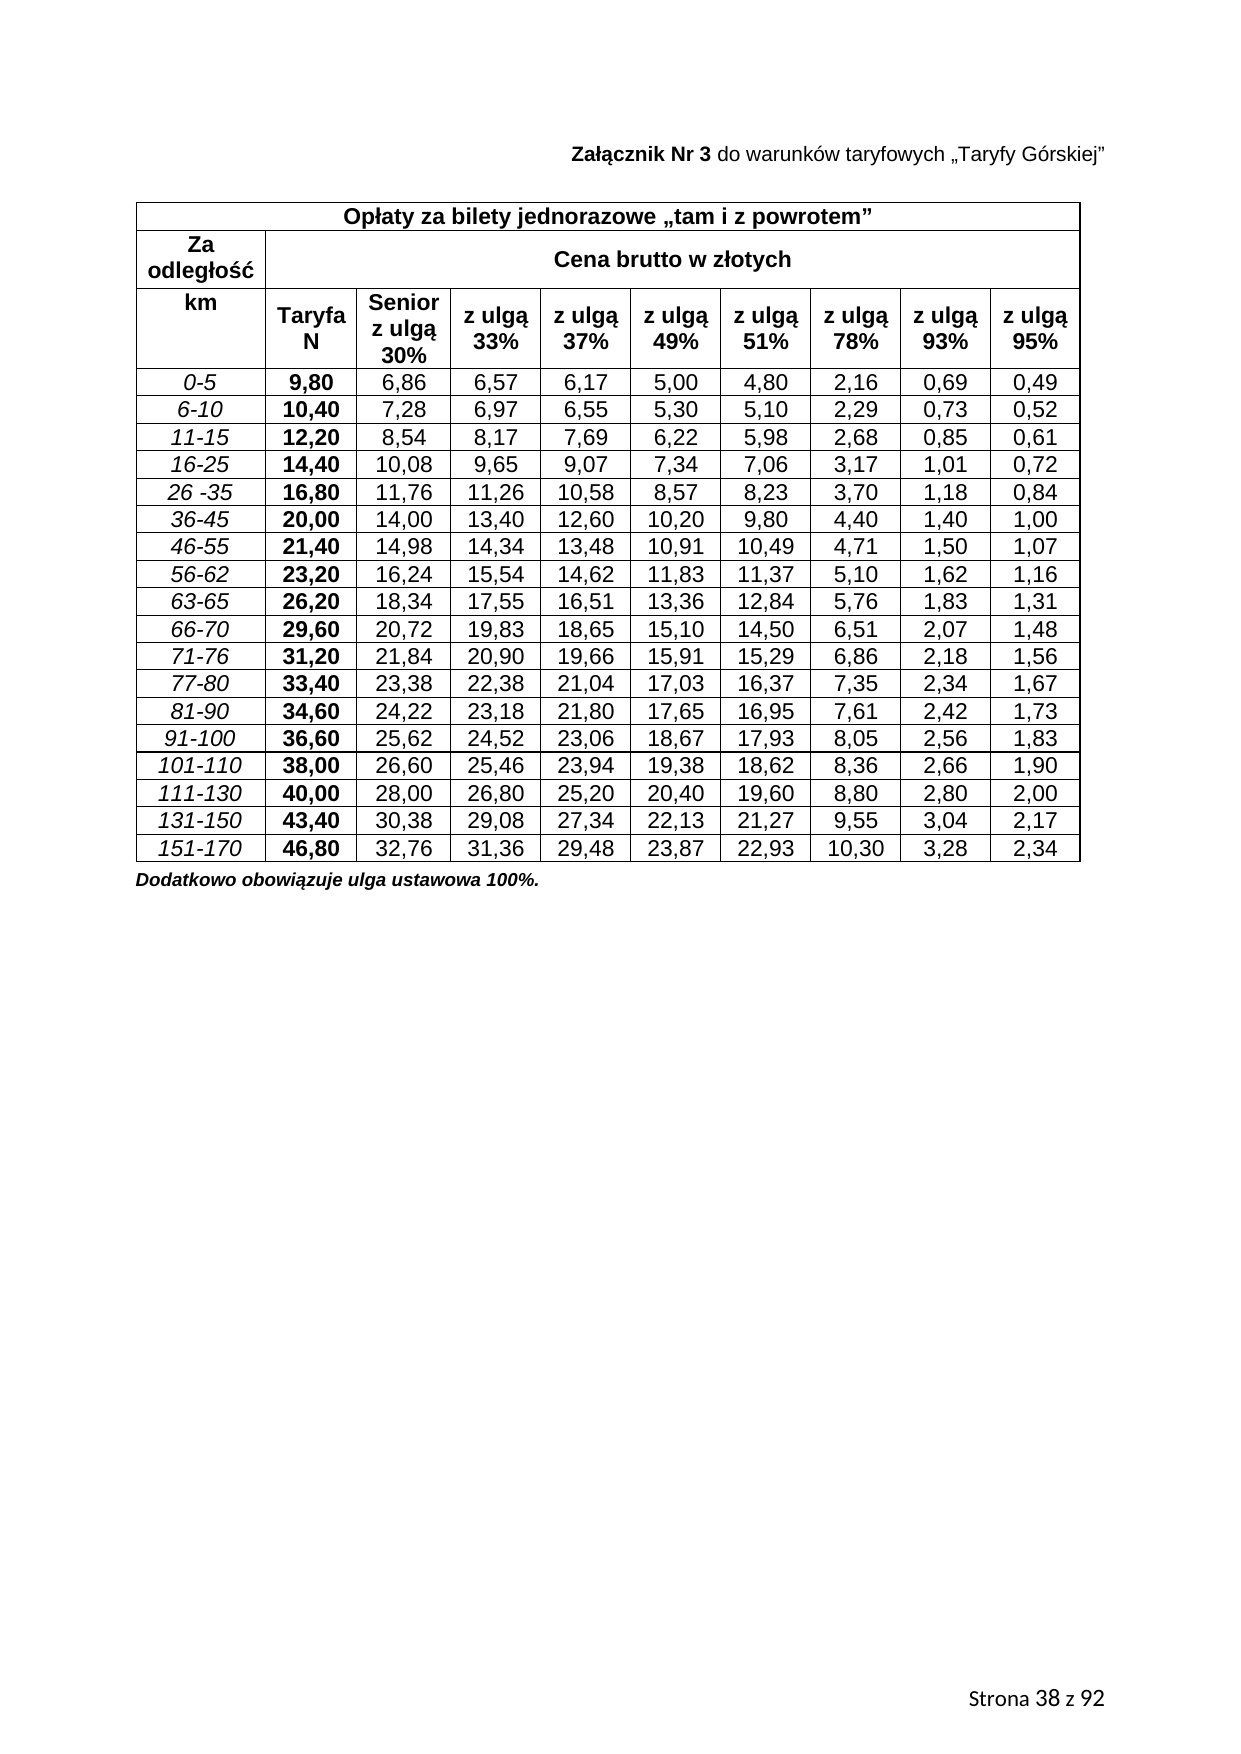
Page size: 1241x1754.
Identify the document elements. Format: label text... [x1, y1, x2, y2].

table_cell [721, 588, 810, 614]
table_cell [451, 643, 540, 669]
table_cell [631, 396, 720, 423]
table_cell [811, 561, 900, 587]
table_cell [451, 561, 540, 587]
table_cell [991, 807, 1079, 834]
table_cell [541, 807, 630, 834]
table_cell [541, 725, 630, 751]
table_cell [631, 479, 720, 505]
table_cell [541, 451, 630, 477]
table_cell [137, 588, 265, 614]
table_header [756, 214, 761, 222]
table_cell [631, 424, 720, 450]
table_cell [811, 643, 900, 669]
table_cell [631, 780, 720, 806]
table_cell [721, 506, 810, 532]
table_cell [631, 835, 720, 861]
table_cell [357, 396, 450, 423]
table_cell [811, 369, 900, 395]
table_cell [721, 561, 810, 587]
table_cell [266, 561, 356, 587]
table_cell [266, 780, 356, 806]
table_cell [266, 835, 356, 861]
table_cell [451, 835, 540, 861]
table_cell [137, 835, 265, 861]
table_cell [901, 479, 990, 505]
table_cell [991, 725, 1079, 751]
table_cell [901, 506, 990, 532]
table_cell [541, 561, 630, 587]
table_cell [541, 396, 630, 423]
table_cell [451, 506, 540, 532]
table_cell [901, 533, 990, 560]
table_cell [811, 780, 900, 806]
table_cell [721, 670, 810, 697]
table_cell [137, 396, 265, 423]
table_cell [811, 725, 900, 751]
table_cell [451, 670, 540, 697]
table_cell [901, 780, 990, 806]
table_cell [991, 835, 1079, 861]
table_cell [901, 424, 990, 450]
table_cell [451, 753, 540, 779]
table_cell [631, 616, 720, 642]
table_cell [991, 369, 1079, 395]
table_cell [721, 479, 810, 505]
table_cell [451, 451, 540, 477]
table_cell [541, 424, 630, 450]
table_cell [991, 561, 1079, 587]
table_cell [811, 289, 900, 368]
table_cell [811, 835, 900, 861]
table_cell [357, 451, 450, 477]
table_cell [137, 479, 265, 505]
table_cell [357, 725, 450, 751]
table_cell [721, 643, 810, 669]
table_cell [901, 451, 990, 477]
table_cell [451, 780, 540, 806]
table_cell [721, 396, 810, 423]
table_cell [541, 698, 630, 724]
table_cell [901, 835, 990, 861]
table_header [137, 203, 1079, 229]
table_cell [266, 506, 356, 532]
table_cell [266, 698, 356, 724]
list Dodatkowo obowiązuje ulga ustawowa 100%. [135, 868, 1105, 890]
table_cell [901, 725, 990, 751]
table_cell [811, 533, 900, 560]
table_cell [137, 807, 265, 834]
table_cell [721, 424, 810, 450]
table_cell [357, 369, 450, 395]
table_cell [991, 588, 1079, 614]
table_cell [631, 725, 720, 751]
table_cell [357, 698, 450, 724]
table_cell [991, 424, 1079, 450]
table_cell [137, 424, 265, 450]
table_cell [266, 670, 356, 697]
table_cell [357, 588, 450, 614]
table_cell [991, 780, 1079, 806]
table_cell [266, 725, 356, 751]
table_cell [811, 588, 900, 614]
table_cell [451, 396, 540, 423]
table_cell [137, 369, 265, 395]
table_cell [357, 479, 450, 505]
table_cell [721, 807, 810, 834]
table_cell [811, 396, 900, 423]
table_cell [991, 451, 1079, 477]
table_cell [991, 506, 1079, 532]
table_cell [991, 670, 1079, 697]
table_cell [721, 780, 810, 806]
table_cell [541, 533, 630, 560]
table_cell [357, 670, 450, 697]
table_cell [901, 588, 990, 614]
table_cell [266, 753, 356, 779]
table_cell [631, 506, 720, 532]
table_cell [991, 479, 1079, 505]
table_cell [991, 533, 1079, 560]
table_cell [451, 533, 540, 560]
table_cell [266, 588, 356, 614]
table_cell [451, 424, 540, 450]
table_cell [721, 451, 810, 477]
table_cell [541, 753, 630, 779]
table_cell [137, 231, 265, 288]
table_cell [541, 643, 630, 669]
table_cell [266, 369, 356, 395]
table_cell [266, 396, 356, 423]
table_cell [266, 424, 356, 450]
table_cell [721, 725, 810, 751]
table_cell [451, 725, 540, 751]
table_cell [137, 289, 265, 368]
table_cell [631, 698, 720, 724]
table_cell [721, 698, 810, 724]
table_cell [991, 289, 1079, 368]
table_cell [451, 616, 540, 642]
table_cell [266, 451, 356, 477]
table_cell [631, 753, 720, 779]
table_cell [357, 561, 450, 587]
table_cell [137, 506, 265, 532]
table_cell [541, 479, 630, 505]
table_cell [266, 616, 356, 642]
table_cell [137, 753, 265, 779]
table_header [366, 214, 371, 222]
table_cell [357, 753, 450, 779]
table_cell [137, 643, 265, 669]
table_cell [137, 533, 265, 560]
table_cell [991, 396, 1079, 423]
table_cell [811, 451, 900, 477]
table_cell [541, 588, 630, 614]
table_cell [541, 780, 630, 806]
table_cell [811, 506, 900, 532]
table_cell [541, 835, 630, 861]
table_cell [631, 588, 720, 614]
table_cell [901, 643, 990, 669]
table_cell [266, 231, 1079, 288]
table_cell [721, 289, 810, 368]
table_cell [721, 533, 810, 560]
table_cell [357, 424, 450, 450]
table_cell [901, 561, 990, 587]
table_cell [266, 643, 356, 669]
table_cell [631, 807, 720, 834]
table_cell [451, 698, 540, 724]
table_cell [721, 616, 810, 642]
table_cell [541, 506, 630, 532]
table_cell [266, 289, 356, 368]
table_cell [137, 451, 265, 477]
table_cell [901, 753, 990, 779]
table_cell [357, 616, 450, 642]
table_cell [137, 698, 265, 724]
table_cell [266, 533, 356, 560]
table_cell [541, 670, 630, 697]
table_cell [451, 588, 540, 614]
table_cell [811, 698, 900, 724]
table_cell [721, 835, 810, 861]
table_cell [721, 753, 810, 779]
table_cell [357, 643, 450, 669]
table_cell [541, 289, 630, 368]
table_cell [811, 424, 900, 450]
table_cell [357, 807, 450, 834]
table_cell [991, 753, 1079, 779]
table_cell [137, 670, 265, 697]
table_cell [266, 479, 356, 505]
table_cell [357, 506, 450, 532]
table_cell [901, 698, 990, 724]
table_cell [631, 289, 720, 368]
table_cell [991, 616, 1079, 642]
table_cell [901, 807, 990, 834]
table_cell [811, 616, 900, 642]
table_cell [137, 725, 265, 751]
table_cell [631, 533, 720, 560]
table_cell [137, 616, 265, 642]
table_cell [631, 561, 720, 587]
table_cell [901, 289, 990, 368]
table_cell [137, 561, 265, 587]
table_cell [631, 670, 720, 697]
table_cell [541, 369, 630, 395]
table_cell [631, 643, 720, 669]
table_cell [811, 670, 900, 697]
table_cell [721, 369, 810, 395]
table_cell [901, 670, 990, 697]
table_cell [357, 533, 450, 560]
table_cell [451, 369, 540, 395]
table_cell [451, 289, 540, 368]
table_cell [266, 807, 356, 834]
list Załącznik Nr 3 do warunków taryfowych „Taryfy Górskiej” [247, 142, 1105, 166]
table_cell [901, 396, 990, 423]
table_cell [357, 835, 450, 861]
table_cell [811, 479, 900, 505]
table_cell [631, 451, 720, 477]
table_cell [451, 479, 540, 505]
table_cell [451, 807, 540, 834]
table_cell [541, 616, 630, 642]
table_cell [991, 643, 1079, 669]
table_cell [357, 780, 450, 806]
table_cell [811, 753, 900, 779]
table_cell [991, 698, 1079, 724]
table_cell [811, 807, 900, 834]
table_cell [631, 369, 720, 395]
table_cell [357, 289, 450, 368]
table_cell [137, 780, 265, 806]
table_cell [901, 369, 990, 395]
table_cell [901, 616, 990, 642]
